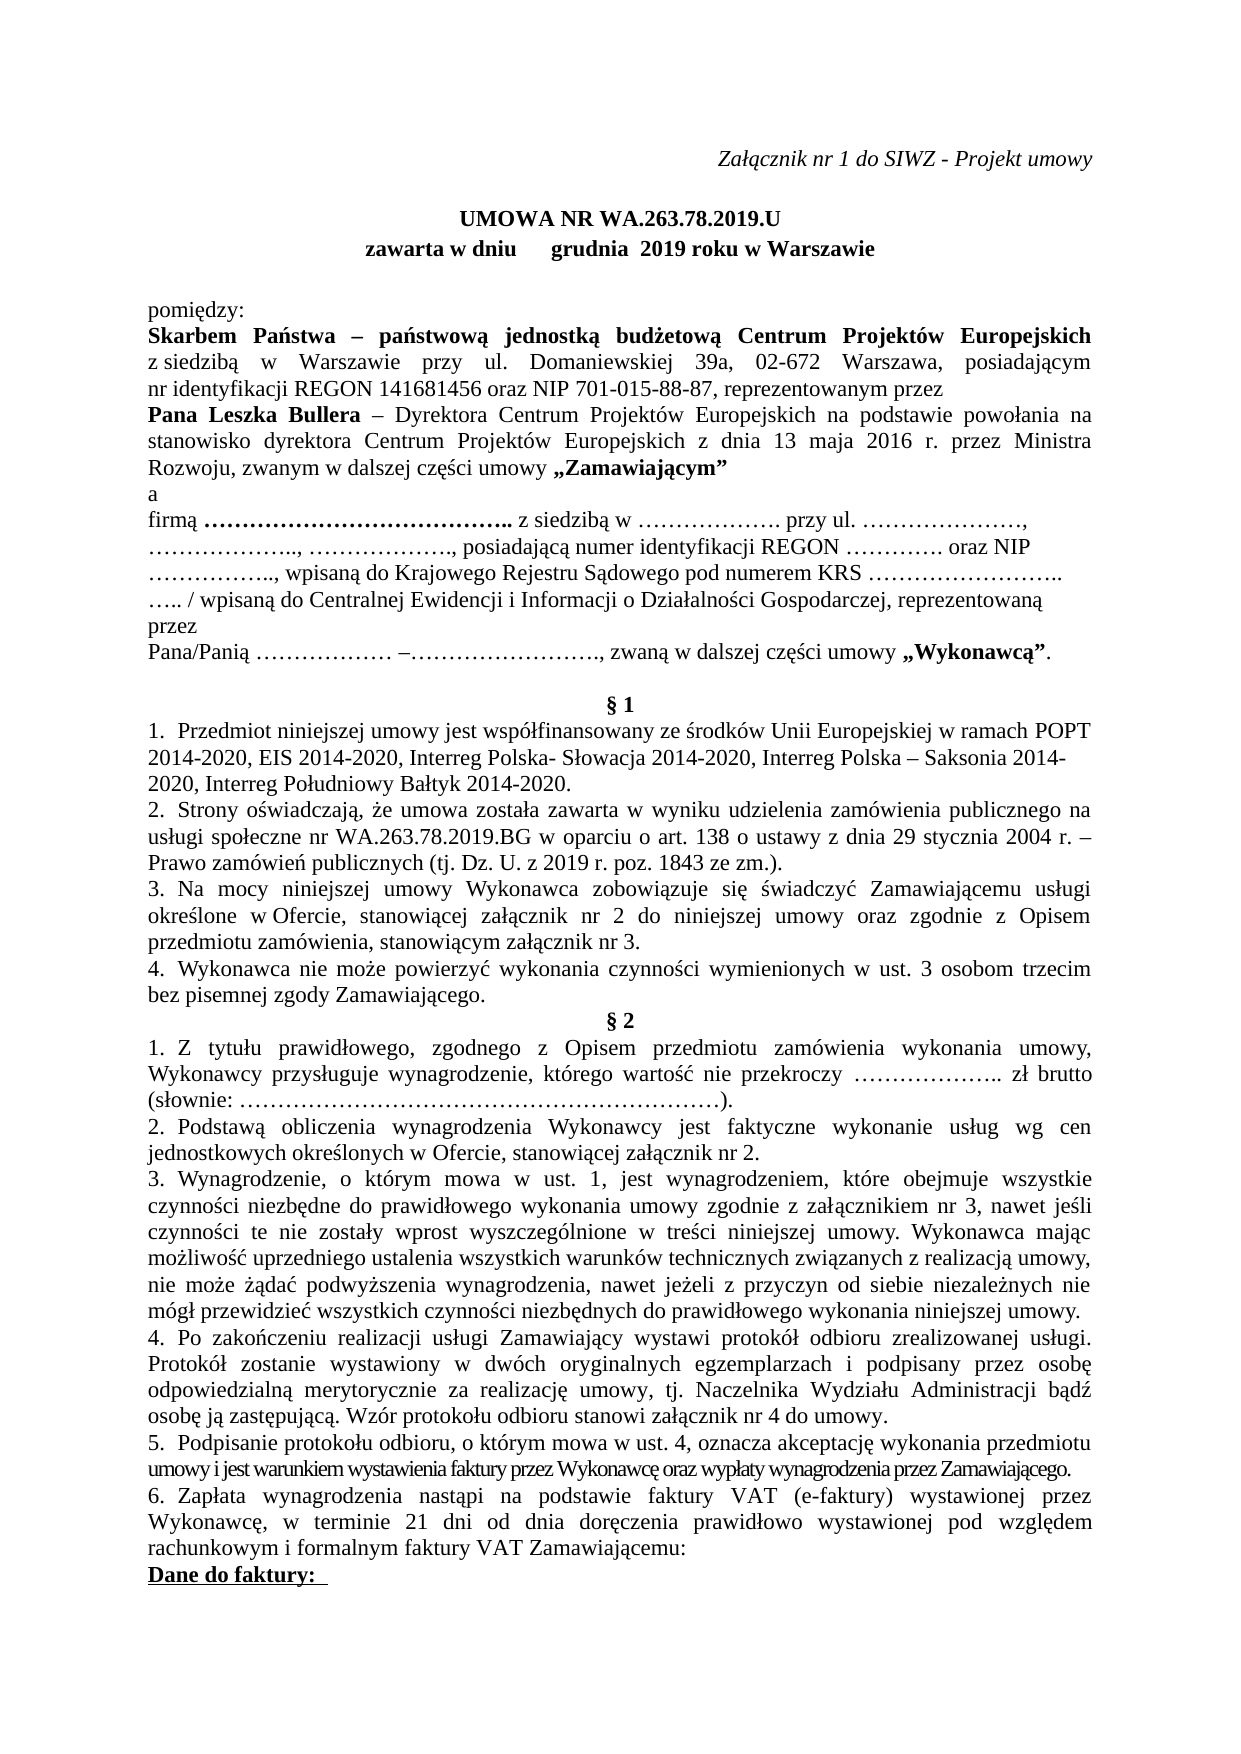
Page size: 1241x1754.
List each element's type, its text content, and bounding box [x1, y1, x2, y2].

list Strony oświadczają, że umowa została zawarta w wyniku udzielenia zamówienia publicznego na usługi społeczne nr WA.263.78.2019.BG w oparciu o art. 138 o ustawy z dnia 29 stycznia 2004 r. – Prawo zamówień publicznych (tj. Dz. U. z 2019 r. poz. 1843 ze zm.). [148, 796, 1093, 876]
text Pana Leszka Bullera – Dyrektora Centrum Projektów Europejskich na podstawie powołania na stanowisko dyrektora Centrum Projektów Europejskich z dnia 13 maja 2016 r. przez Ministra Rozwoju, zwanym w dalszej części umowy „Zamawiającym” [148, 401, 1093, 480]
text Pana/Panią ……………… –……………………., zwaną w dalszej części umowy „Wykonawcą”. [148, 638, 1093, 665]
list Przedmiot niniejszej umowy jest współfinansowany ze środków Unii Europejskiej w ramach POPT 2014-2020, EIS 2014-2020, Interreg Polska- Słowacja 2014-2020, Interreg Polska – Saksonia 2014-2020, Interreg Południowy Bałtyk 2014-2020. [148, 717, 1093, 796]
list Z tytułu prawidłowego, zgodnego z Opisem przedmiotu zamówienia wykonania umowy, Wykonawcy przysługuje wynagrodzenie, którego wartość nie przekroczy ……………….. zł brutto (słownie: ………………………………………………………). [148, 1034, 1093, 1113]
text § 1 [148, 691, 1093, 717]
text Skarbem Państwa – państwową jednostką budżetową Centrum Projektów Europejskich z siedzibą w Warszawie przy ul. Domaniewskiej 39a, 02-672 Warszawa, posiadającym nr identyfikacji REGON 141681456 oraz NIP 701-015-88-87, reprezentowanym przez [148, 322, 1093, 401]
text a [148, 480, 1093, 507]
text § 2 [148, 1007, 1093, 1034]
text Dane do faktury: [148, 1561, 1093, 1587]
text UMOWA NR WA.263.78.2019.U [148, 205, 1093, 231]
list Zapłata wynagrodzenia nastąpi na podstawie faktury VAT (e-faktury) wystawionej przez Wykonawcę, w terminie 21 dni od dnia doręczenia prawidłowo wystawionej pod względem rachunkowym i formalnym faktury VAT Zamawiającemu: [148, 1482, 1093, 1561]
list Po zakończeniu realizacji usługi Zamawiający wystawi protokół odbioru zrealizowanej usługi. Protokół zostanie wystawiony w dwóch oryginalnych egzemplarzach i podpisany przez osobę odpowiedzialną merytorycznie za realizację umowy, tj. Naczelnika Wydziału Administracji bądź osobę ją zastępującą. Wzór protokołu odbioru stanowi załącznik nr 4 do umowy. [148, 1323, 1093, 1429]
list Na mocy niniejszej umowy Wykonawca zobowiązuje się świadczyć Zamawiającemu usługi określone w Ofercie, stanowiącej załącznik nr 2 do niniejszej umowy oraz zgodnie z Opisem przedmiotu zamówienia, stanowiącym załącznik nr 3. [148, 876, 1093, 954]
list Wykonawca nie może powierzyć wykonania czynności wymienionych w ust. 3 osobom trzecim bez pisemnej zgody Zamawiającego. [148, 954, 1093, 1007]
text Załącznik nr 1 do SIWZ - Projekt umowy [221, 145, 1093, 171]
text firmą ………………………………….. z siedzibą w ………………. przy ul. …………………, ……………….., ………………., posiadającą numer identyfikacji REGON …………. oraz NIP …………….., wpisaną do Krajowego Rejestru Sądowego pod numerem KRS ……………………..….. / wpisaną do Centralnej Ewidencji i Informacji o Działalności Gospodarczej, reprezentowaną przez [148, 507, 1093, 638]
list Podpisanie protokołu odbioru, o którym mowa w ust. 4, oznacza akceptację wykonania przedmiotu umowy i jest warunkiem wystawienia faktury przez Wykonawcę oraz wypłaty wynagrodzenia przez Zamawiającego. [148, 1429, 1093, 1482]
list Wynagrodzenie, o którym mowa w ust. 1, jest wynagrodzeniem, które obejmuje wszystkie czynności niezbędne do prawidłowego wykonania umowy zgodnie z załącznikiem nr 3, nawet jeśli czynności te nie zostały wprost wyszczególnione w treści niniejszej umowy. Wykonawca mając możliwość uprzedniego ustalenia wszystkich warunków technicznych związanych z realizacją umowy, nie może żądać podwyższenia wynagrodzenia, nawet jeżeli z przyczyn od siebie niezależnych nie mógł przewidzieć wszystkich czynności niezbędnych do prawidłowego wykonania niniejszej umowy. [148, 1165, 1093, 1323]
text pomiędzy: [148, 296, 1093, 322]
text zawarta w dniu grudnia 2019 roku w Warszawie [148, 235, 1093, 262]
list Podstawą obliczenia wynagrodzenia Wykonawcy jest faktyczne wykonanie usług wg cen jednostkowych określonych w Ofercie, stanowiącej załącznik nr 2. [148, 1113, 1093, 1165]
